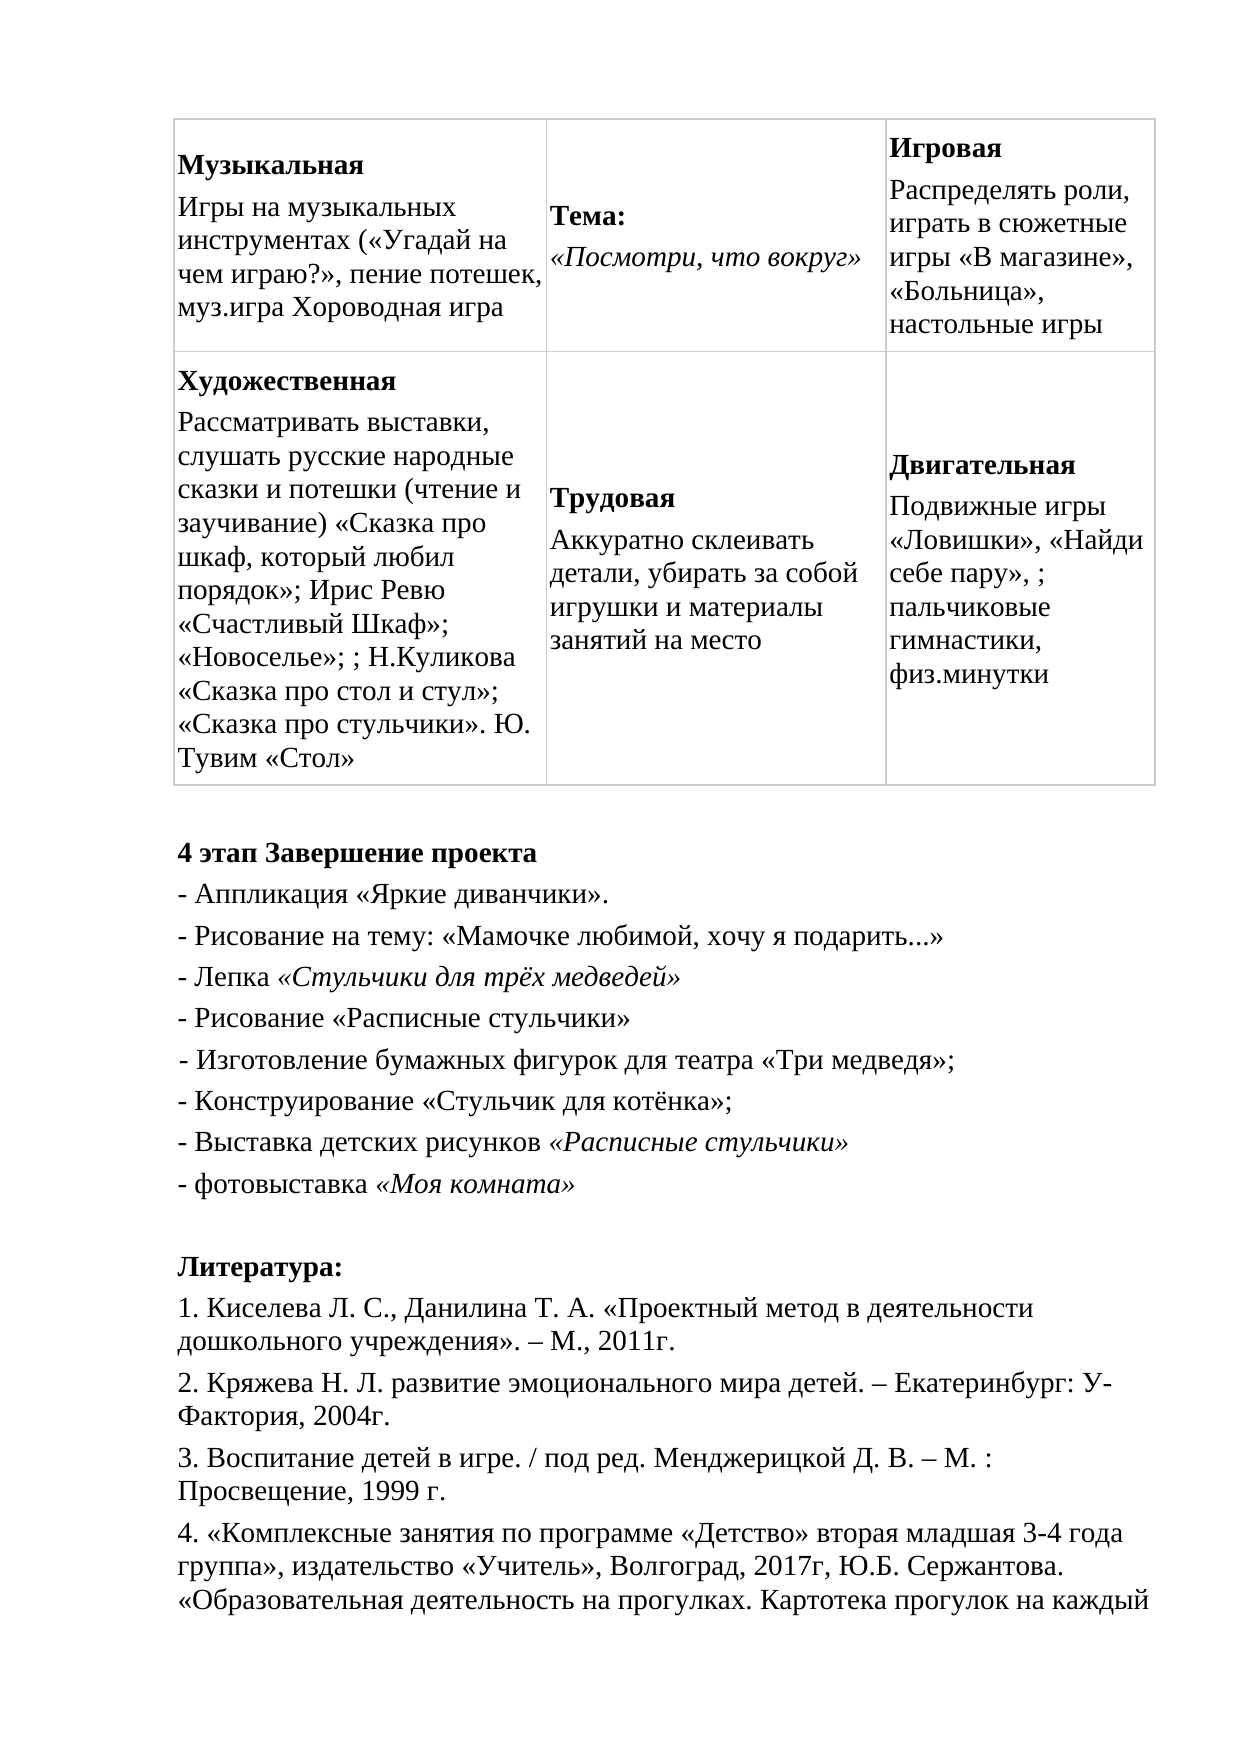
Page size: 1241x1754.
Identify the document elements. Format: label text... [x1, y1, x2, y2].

text 2. Кряжева Н. Л. развитие эмоционального мира детей. – Екатеринбург: У-Фактория, 2004г. [177, 1365, 1152, 1432]
table_cell Музыкальная Игры на музыкальных инструментах («Угадай на чем играю?», пение потешек, муз.игра Хороводная игра [175, 120, 546, 351]
text - Выставка детских рисунков «Расписные стульчики» [177, 1124, 1152, 1158]
table_cell Трудовая Аккуратно склеивать детали, убирать за собой игрушки и материалы занятий на место [547, 352, 885, 784]
text - Лепка «Стульчики для трёх медведей» [177, 959, 1152, 993]
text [177, 1515, 1152, 1615]
table_cell Игровая Распределять роли, играть в сюжетные игры «В магазине», «Больница», настольные игры [887, 120, 1154, 351]
text - Конструирование «Стульчик для котёнка»; [177, 1083, 1152, 1117]
text - Рисование на тему: «Мамочке любимой, хочу я подарить...» [177, 918, 1152, 951]
table_cell Двигательная Подвижные игры «Ловишки», «Найди себе пару», ; пальчиковые гимнастики, физ.минутки [887, 352, 1154, 784]
text - Аппликация «Яркие диванчики». [177, 876, 1152, 910]
text 3. Воспитание детей в игре. / под ред. Менджерицкой Д. В. – М. : Просвещение, 1999 г. [177, 1440, 1152, 1507]
text 4 этап Завершение проекта [177, 835, 1152, 869]
text 1. Киселева Л. С., Данилина Т. А. «Проектный метод в деятельности дошкольного учреждения». – М., 2011г. [177, 1290, 1152, 1357]
text - Изготовление бумажных фигурок для театра «Три медведя»; [179, 1042, 1152, 1075]
table_cell Тема: «Посмотри, что вокруг» [547, 120, 885, 351]
text - Рисование «Расписные стульчики» [177, 1001, 1152, 1034]
text Литература: [177, 1249, 1152, 1282]
text - фотовыставка «Моя комната» [177, 1166, 1152, 1199]
table_cell Художественная Рассматривать выставки, слушать русские народные сказки и потешки (чтение и заучивание) «Сказка про шкаф, который любил порядок»; Ирис Ревю «Счастливый Шкаф»; «Новоселье»; ; Н.Куликова «Сказка про стол и стул»; «Сказка про стульчики». Ю. Тувим «Стол» [175, 352, 546, 784]
